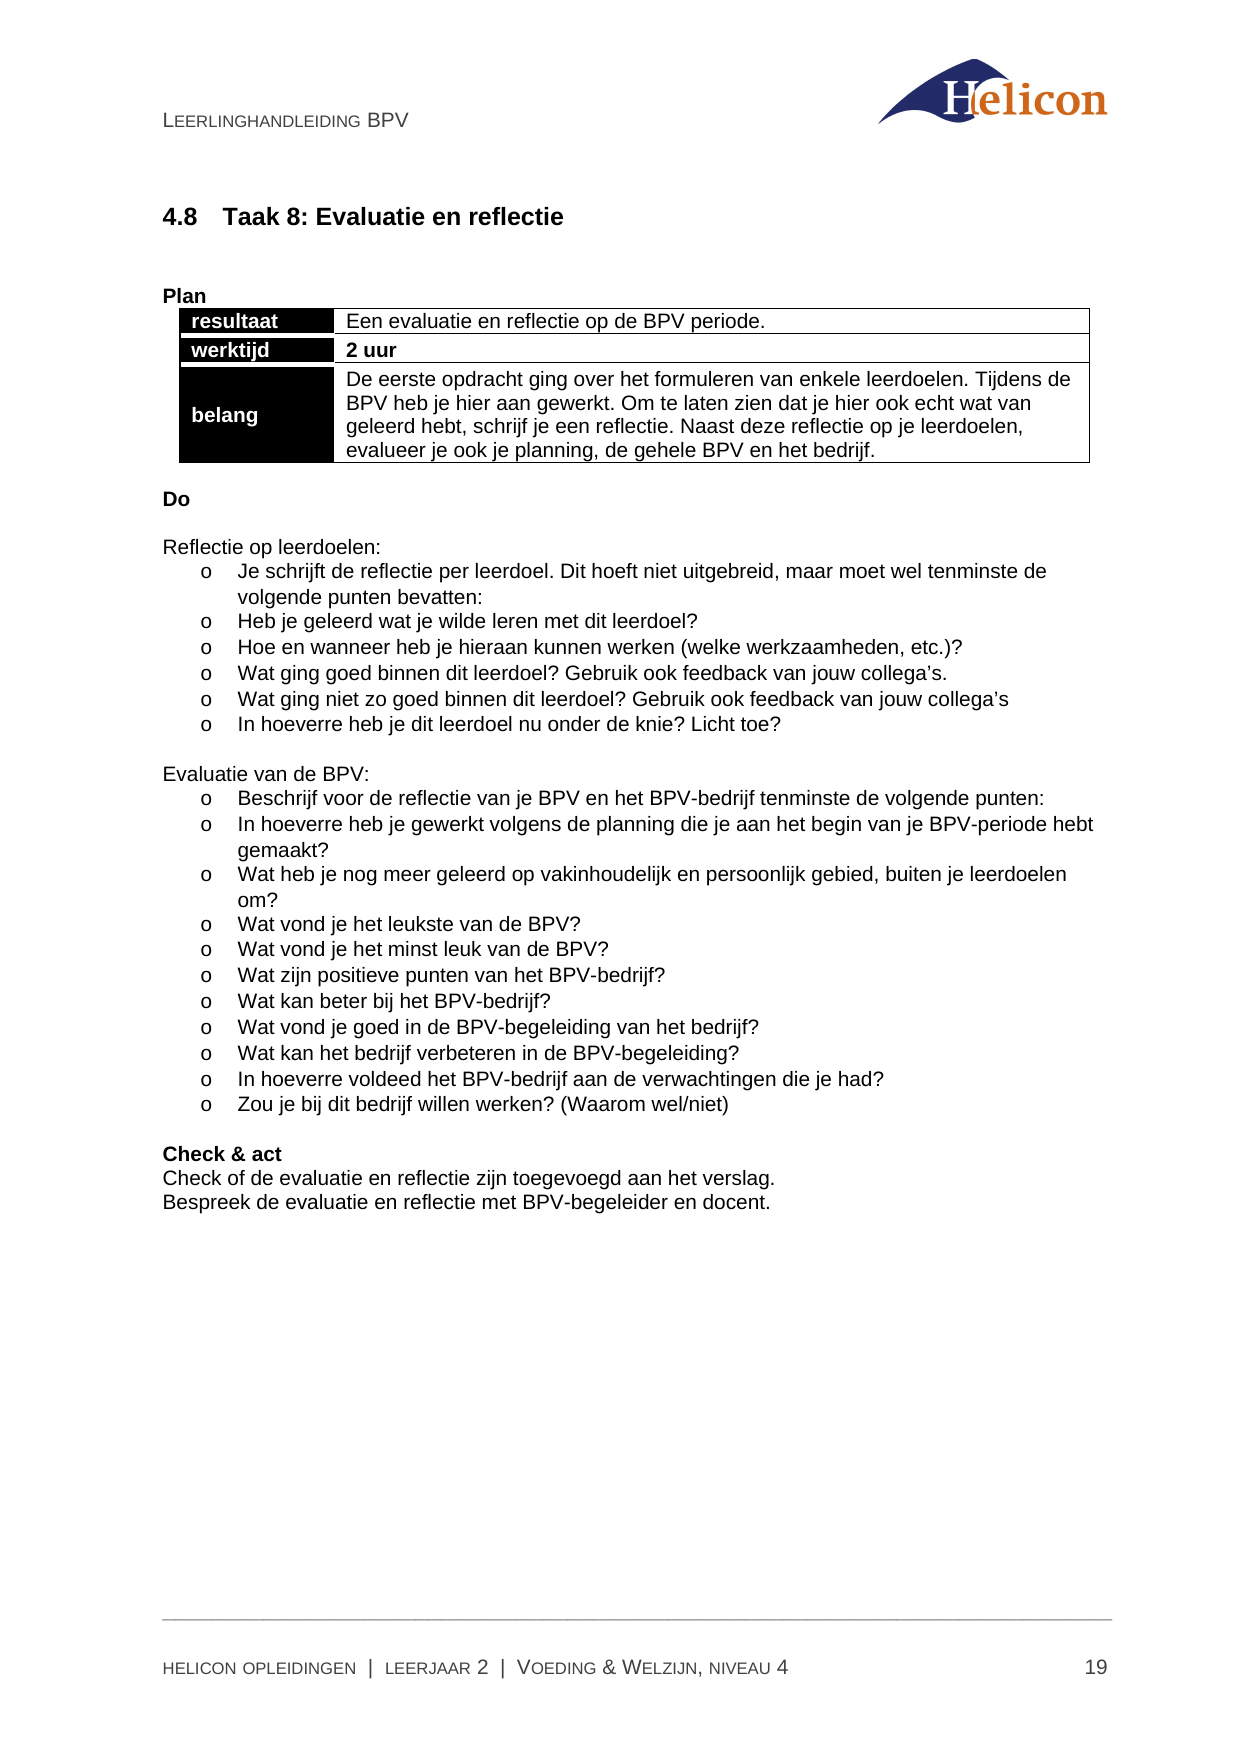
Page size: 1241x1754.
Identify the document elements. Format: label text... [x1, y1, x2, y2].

list In hoeverre heb je gewerkt volgens de planning die je aan het begin van je BPV-periode hebt gemaakt? [200, 812, 1111, 862]
text Do [162, 487, 1111, 511]
subtitle Taak 8: Evaluatie en reflectie [162, 202, 1126, 231]
table_cell belang [181, 367, 334, 462]
text Reflectie op leerdoelen: [162, 535, 1111, 559]
list Wat kan het bedrijf verbeteren in de BPV-begeleiding? [200, 1041, 1111, 1066]
list Je schrijft de reflectie per leerdoel. Dit hoeft niet uitgebreid, maar moet wel tenminste de volgende punten bevatten: [200, 559, 1111, 609]
table_header Een evaluatie en reflectie op de BPV periode. [335, 309, 1089, 333]
list Wat kan beter bij het BPV-bedrijf? [200, 989, 1111, 1015]
text Check & act [162, 1142, 1111, 1166]
text Evaluatie van de BPV: [162, 762, 1111, 786]
list Heb je geleerd wat je wilde leren met dit leerdoel? [200, 609, 1111, 635]
picture [878, 59, 1108, 128]
list Wat vond je het leukste van de BPV? [200, 911, 1111, 937]
list Wat vond je het minst leuk van de BPV? [200, 937, 1111, 963]
list Wat ging goed binnen dit leerdoel? Gebruik ook feedback van jouw collega’s. [200, 661, 1111, 686]
text Check of de evaluatie en reflectie zijn toegevoegd aan het verslag. [162, 1166, 1111, 1190]
list Wat ging niet zo goed binnen dit leerdoel? Gebruik ook feedback van jouw collega’s [200, 686, 1111, 712]
list Wat heb je nog meer geleerd op vakinhoudelijk en persoonlijk gebied, buiten je leerdoelen om? [200, 862, 1111, 911]
list In hoeverre heb je dit leerdoel nu onder de knie? Licht toe? [200, 712, 1111, 738]
list In hoeverre voldeed het BPV-bedrijf aan de verwachtingen die je had? [200, 1066, 1111, 1092]
table_cell De eerste opdracht ging over het formuleren van enkele leerdoelen. Tijdens de BPV heb je hier aan gewerkt. Om te laten zien dat je hier ook echt wat van geleerd hebt, schrijf je een reflectie. Naast deze reflectie op je leerdoelen, evalueer je ook je planning, de gehele BPV en het bedrijf. [335, 363, 1089, 462]
list Wat vond je goed in de BPV-begeleiding van het bedrijf? [200, 1015, 1111, 1041]
text Bespreek de evaluatie en reflectie met BPV-begeleider en docent. [162, 1190, 1111, 1214]
list Hoe en wanneer heb je hieraan kunnen werken (welke werkzaamheden, etc.)? [200, 635, 1111, 661]
list Beschrijf voor de reflectie van je BPV en het BPV-bedrijf tenminste de volgende punten: [200, 786, 1111, 812]
table_cell 2 uur [335, 334, 1089, 362]
list Wat zijn positieve punten van het BPV-bedrijf? [200, 963, 1111, 989]
list Zou je bij dit bedrijf willen werken? (Waarom wel/niet) [200, 1092, 1111, 1118]
text Plan [162, 284, 1111, 308]
table_cell werktijd [181, 338, 334, 362]
table_header resultaat [181, 309, 334, 333]
